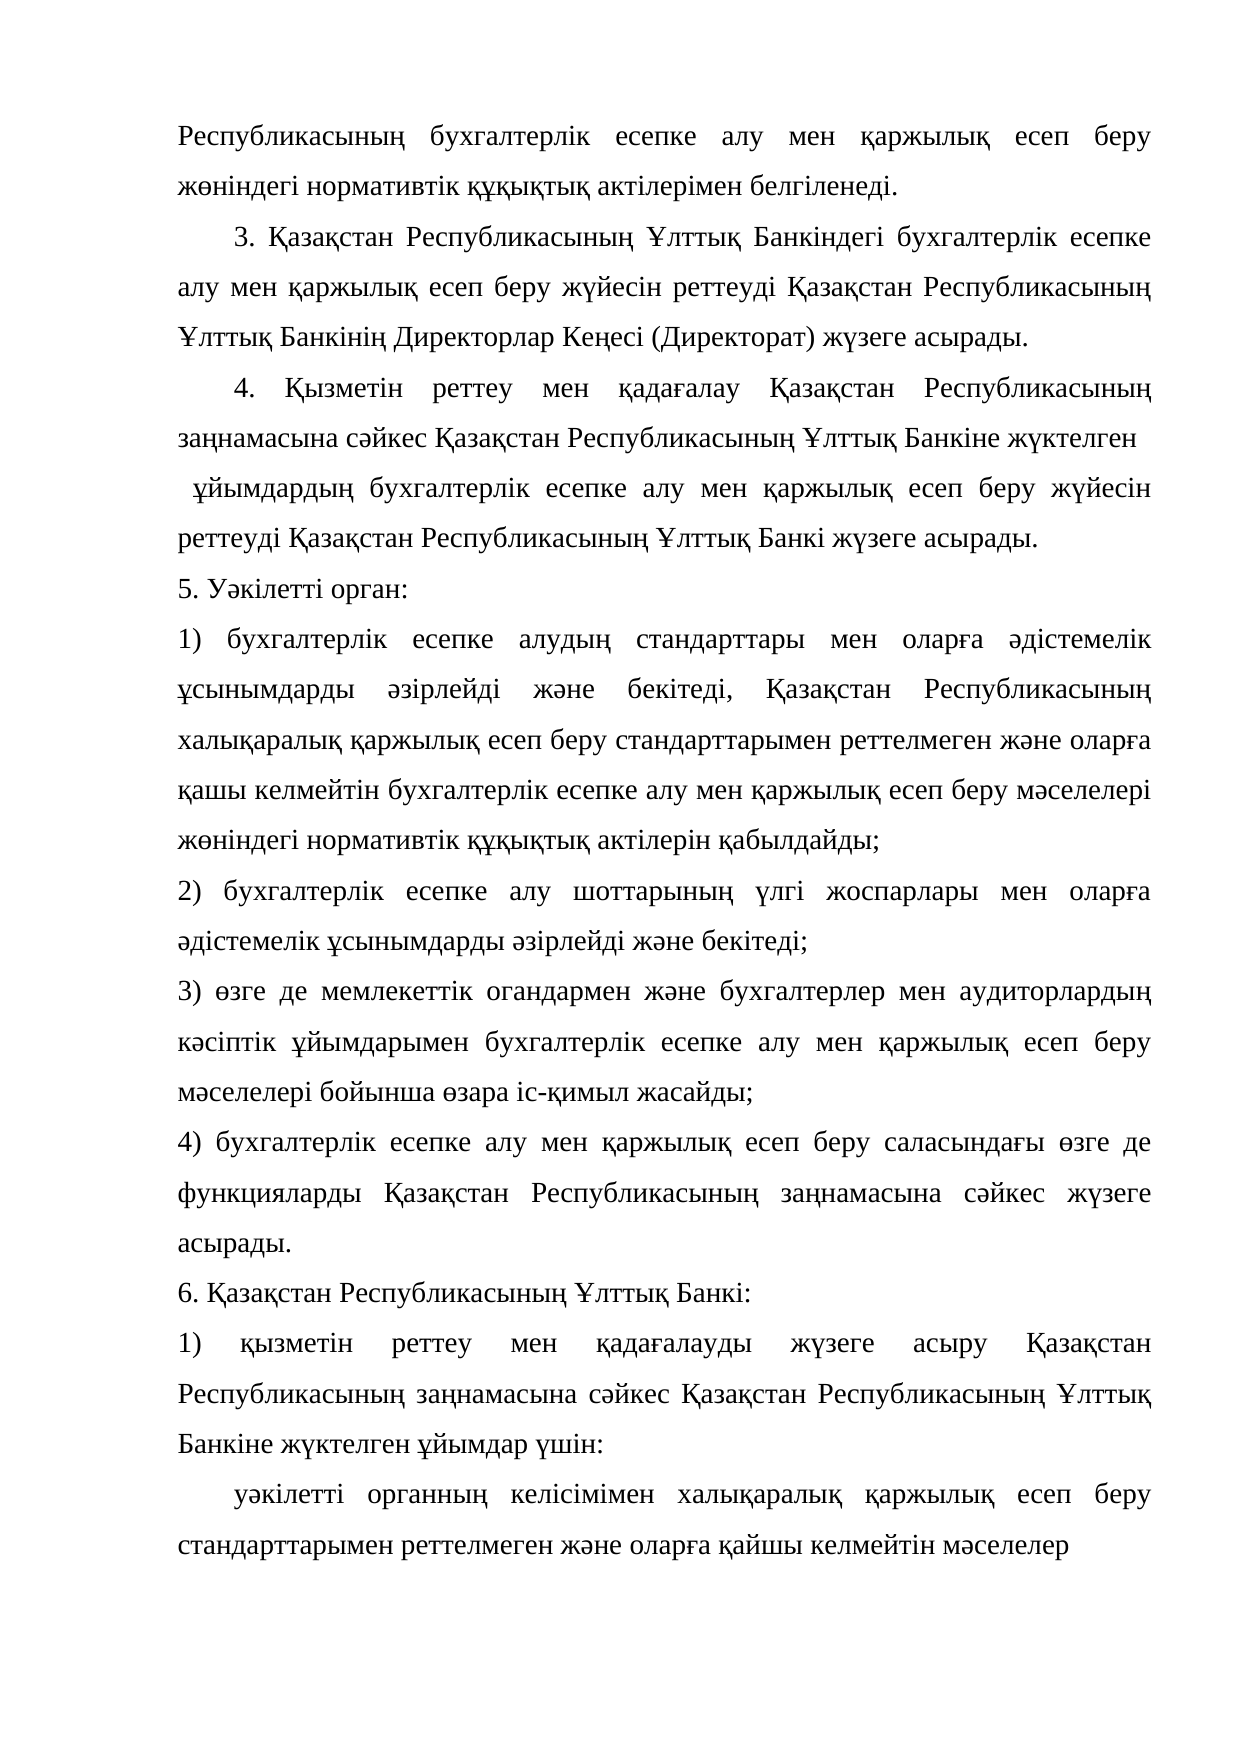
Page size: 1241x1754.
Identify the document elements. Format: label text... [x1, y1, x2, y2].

text 1) қызметін реттеу мен қадағалауды жүзеге асыру Қазақстан Республикасының заңнамасына сәйкес Қазақстан Республикасының Ұлттық Банкіне жүктелген ұйымдар үшін: [177, 1326, 1152, 1460]
text 4) бухгалтерлік есепке алу мен қаржылық есеп беру саласындағы өзге де функцияларды Қазақстан Республикасының заңнамасына сәйкес жүзеге асырады. [177, 1124, 1152, 1258]
text 2) бухгалтерлік есепке алу шоттарының үлгі жоспарлары мен оларға әдістемелік ұсынымдарды әзірлейді және бекітеді; [177, 873, 1152, 957]
text уәкілетті органның келісімімен халықаралық қаржылық есеп беру стандарттарымен реттелмеген және оларға қайшы келмейтін мәселелер [177, 1477, 1152, 1560]
text 5. Уәкілетті орган: [177, 571, 1152, 604]
text 1) бухгалтерлік есепке алудың стандарттары мен оларға әдістемелік ұсынымдарды әзірлейді және бекітеді, Қазақстан Республикасының халықаралық қаржылық есеп беру стандарттарымен реттелмеген және оларға қашы келмейтін бухгалтерлік есепке алу мен қаржылық есеп беру мәселелері жөніндегі нормативтік құқықтық актілерін қабылдайды; [177, 621, 1152, 856]
text 4. Қызметін реттеу мен қадағалау Қазақстан Республикасының заңнамасына сәйкес Қазақстан Республикасының Ұлттық Банкіне жүктелген [177, 370, 1152, 453]
text 3) өзге де мемлекеттік огандармен және бухгалтерлер мен аудиторлардың кәсіптік ұйымдарымен бухгалтерлік есепке алу мен қаржылық есеп беру мәселелері бойынша өзара іс-қимыл жасайды; [177, 973, 1152, 1108]
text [177, 118, 1152, 202]
text ұйымдардың бухгалтерлік есепке алу мен қаржылық есеп беру жүйесін реттеуді Қазақстан Республикасының Ұлттық Банкі жүзеге асырады. [177, 470, 1152, 554]
text 3. Қазақстан Республикасының Ұлттық Банкіндегі бухгалтерлік есепке алу мен қаржылық есеп беру жүйесін реттеуді Қазақстан Республикасының Ұлттық Банкінің Директорлар Кеңесі (Директорат) жүзеге асырады. [177, 219, 1152, 353]
text 6. Қазақстан Республикасының Ұлттық Банкі: [177, 1275, 1152, 1309]
